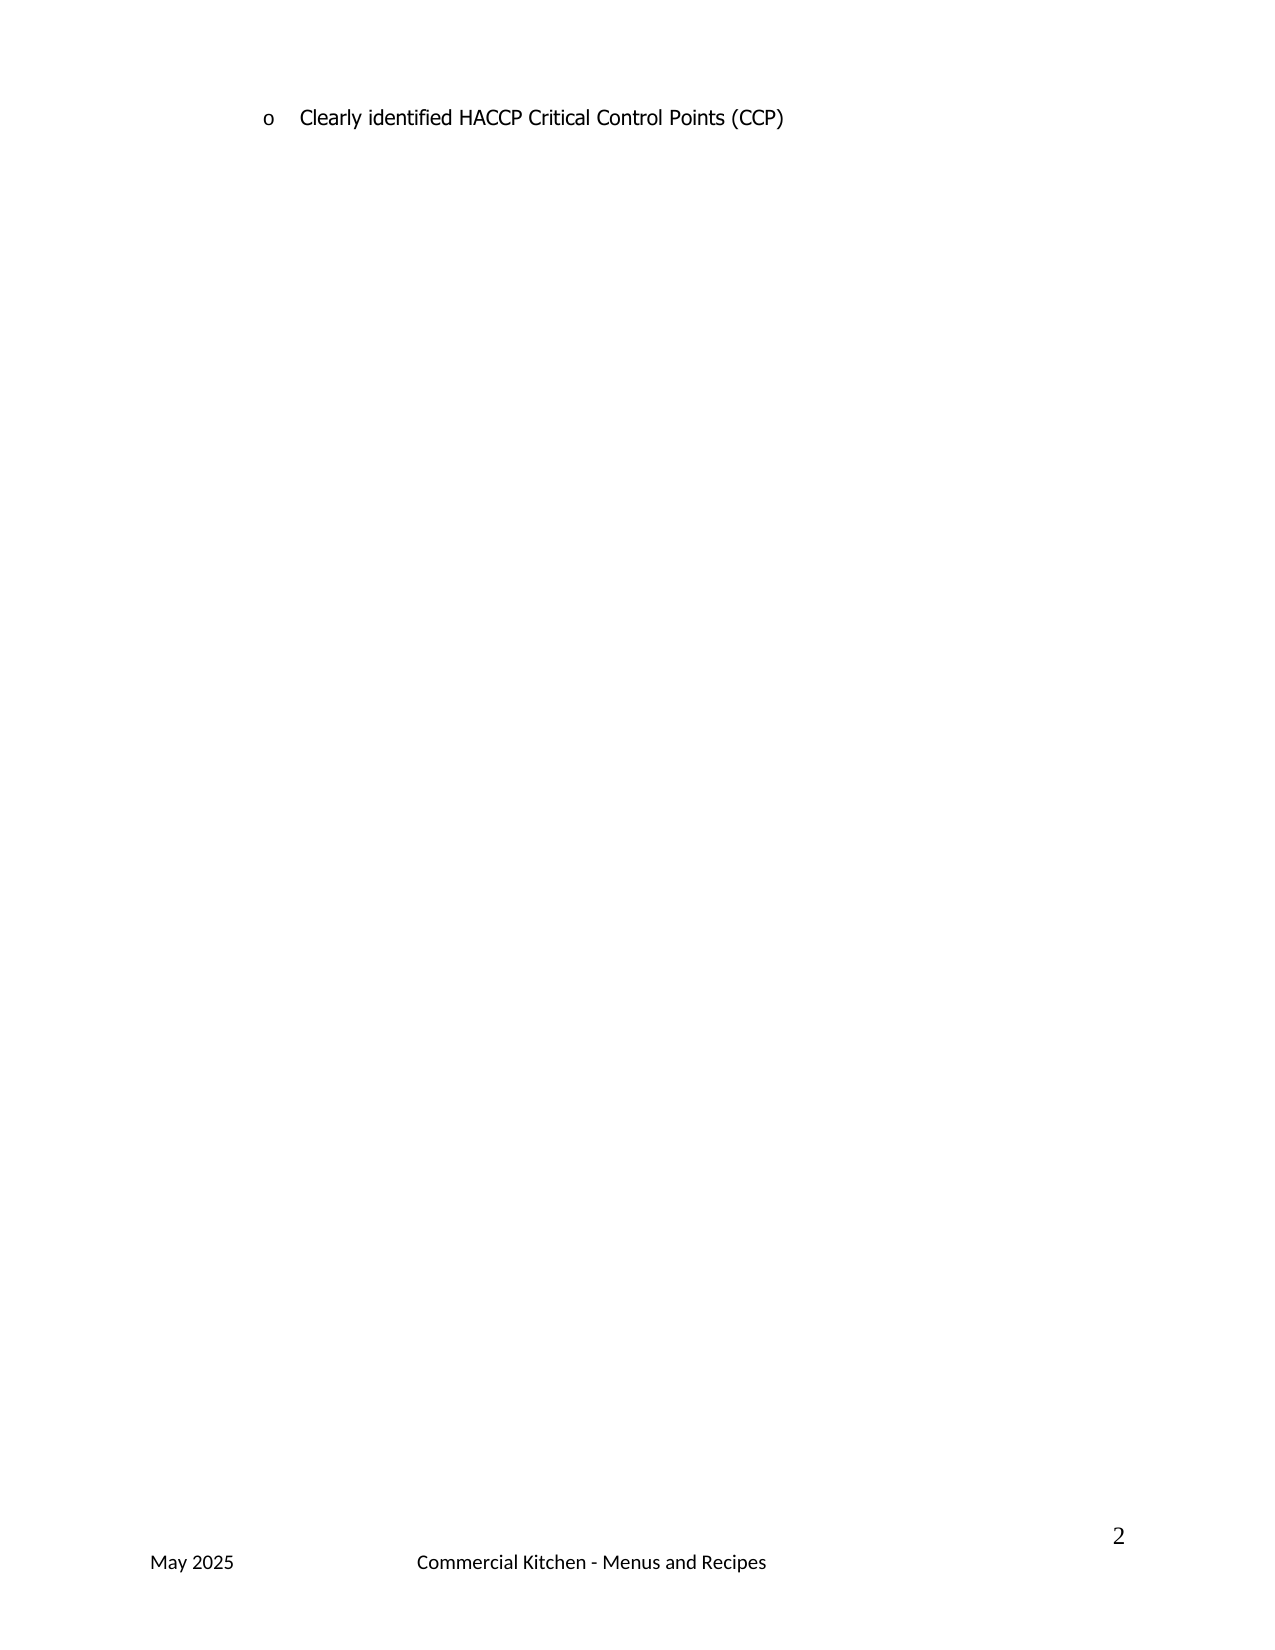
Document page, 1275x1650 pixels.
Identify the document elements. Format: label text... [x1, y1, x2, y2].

list Clearly identified HACCP Critical Control Points (CCP) [262, 105, 1125, 132]
